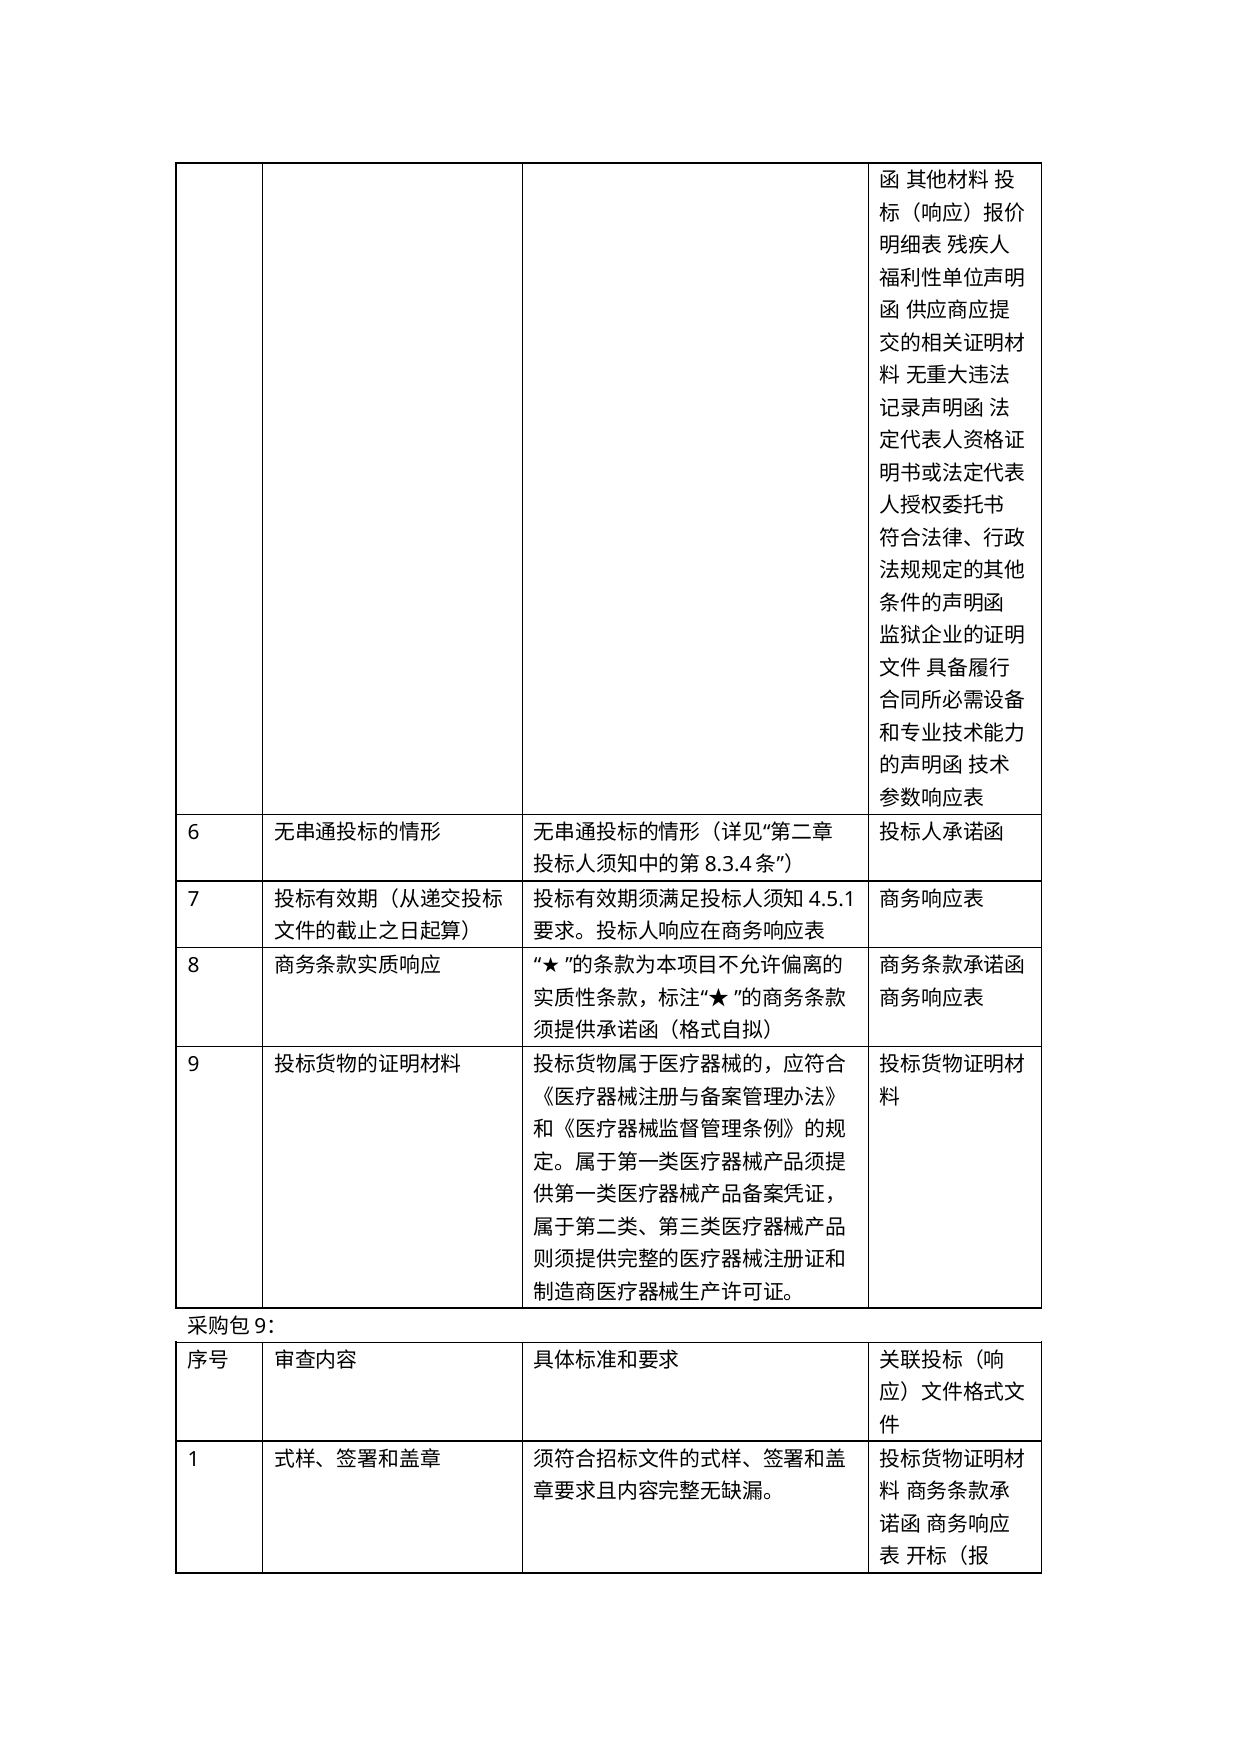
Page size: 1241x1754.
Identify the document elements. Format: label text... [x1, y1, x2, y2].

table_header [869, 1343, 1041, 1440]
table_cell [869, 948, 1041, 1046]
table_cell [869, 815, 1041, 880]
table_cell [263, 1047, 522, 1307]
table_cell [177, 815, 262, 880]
text 采购包9： [187, 1309, 1053, 1341]
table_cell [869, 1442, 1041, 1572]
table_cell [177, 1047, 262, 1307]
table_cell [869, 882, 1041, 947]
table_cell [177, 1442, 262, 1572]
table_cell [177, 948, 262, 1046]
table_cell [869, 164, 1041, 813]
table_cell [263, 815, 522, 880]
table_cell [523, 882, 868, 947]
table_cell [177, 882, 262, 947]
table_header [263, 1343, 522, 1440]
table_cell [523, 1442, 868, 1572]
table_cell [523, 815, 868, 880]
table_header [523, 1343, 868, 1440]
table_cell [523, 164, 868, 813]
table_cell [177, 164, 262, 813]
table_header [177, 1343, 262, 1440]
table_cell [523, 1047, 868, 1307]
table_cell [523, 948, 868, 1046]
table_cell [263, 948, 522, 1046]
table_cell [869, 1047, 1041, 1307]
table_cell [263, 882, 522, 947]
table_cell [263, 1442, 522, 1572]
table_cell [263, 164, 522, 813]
